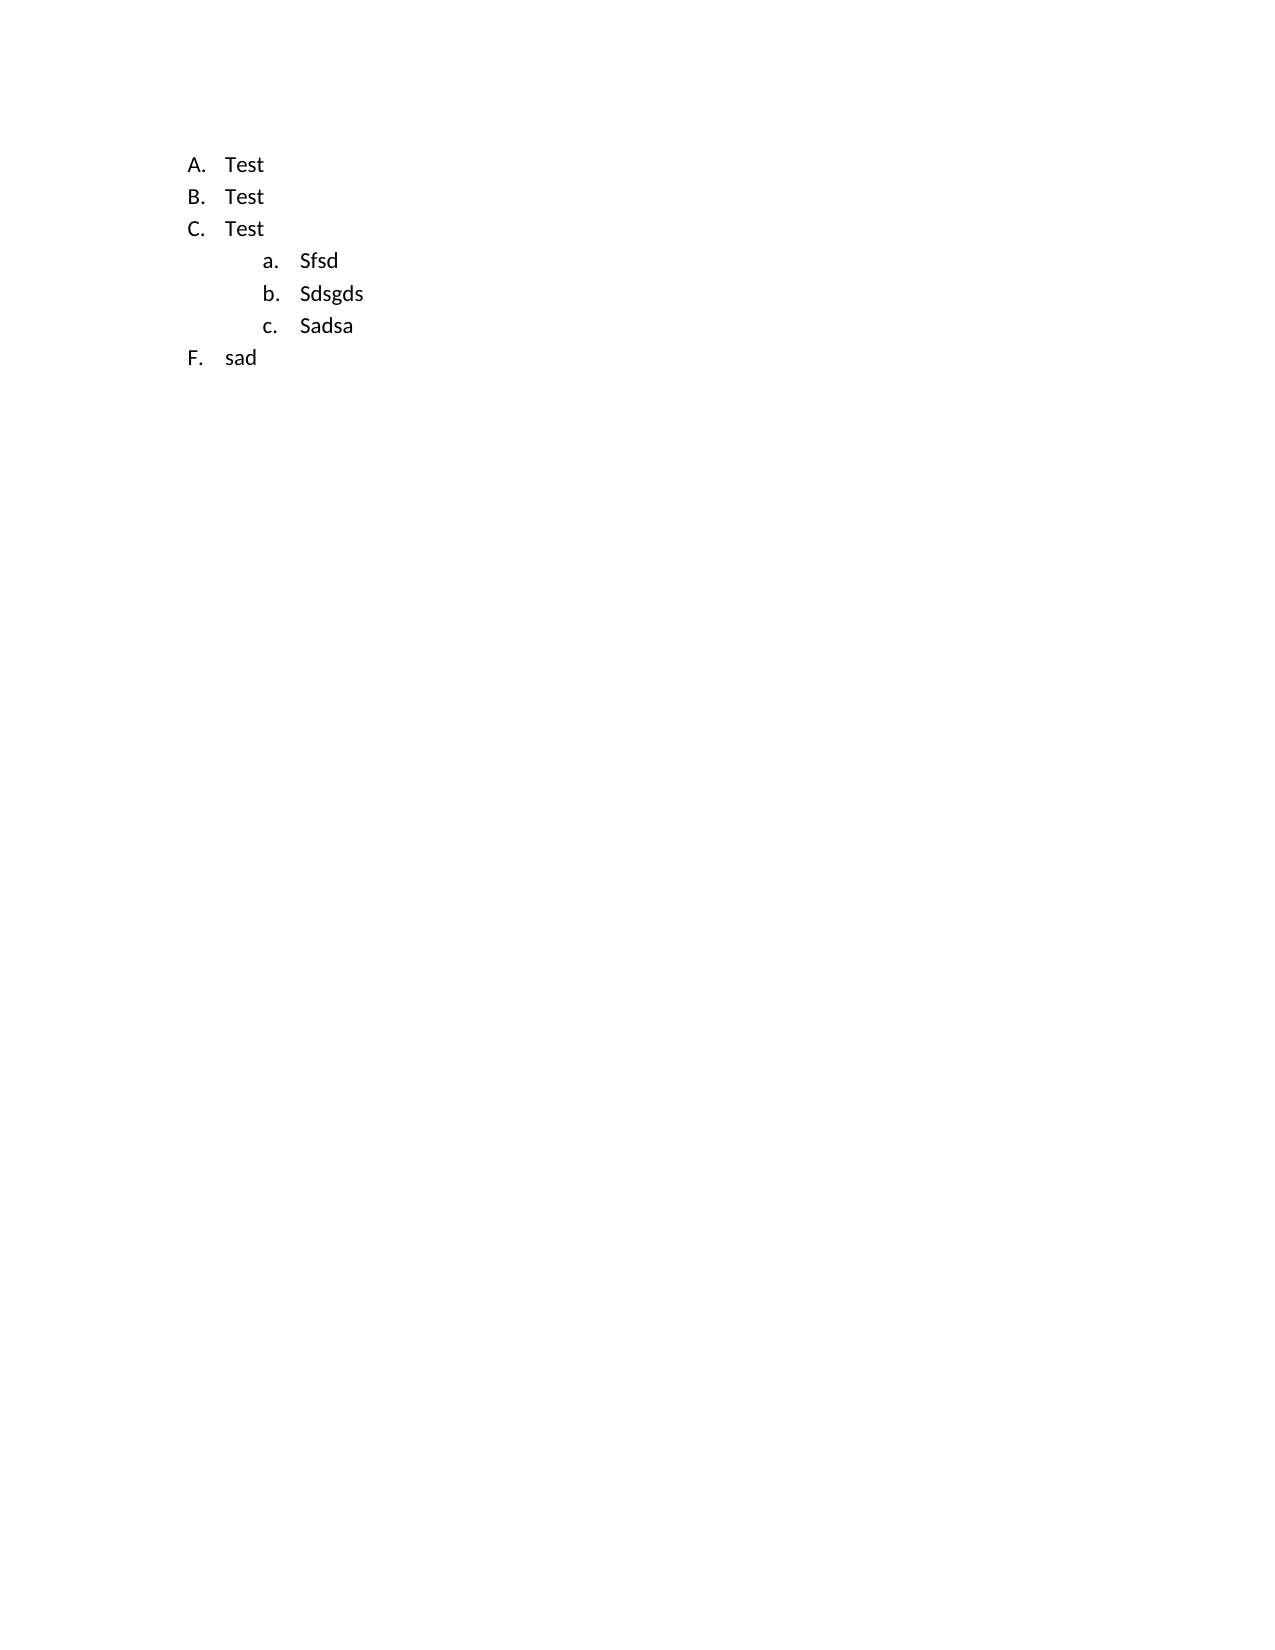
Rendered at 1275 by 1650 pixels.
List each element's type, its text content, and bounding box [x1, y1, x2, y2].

list Sfsd [262, 247, 1125, 274]
list Test [187, 150, 1125, 178]
list Test [187, 214, 1125, 242]
list Test [187, 182, 1125, 210]
list sad [187, 343, 1125, 371]
list Sdsgds [262, 279, 1125, 307]
list Sadsa [262, 311, 1125, 339]
